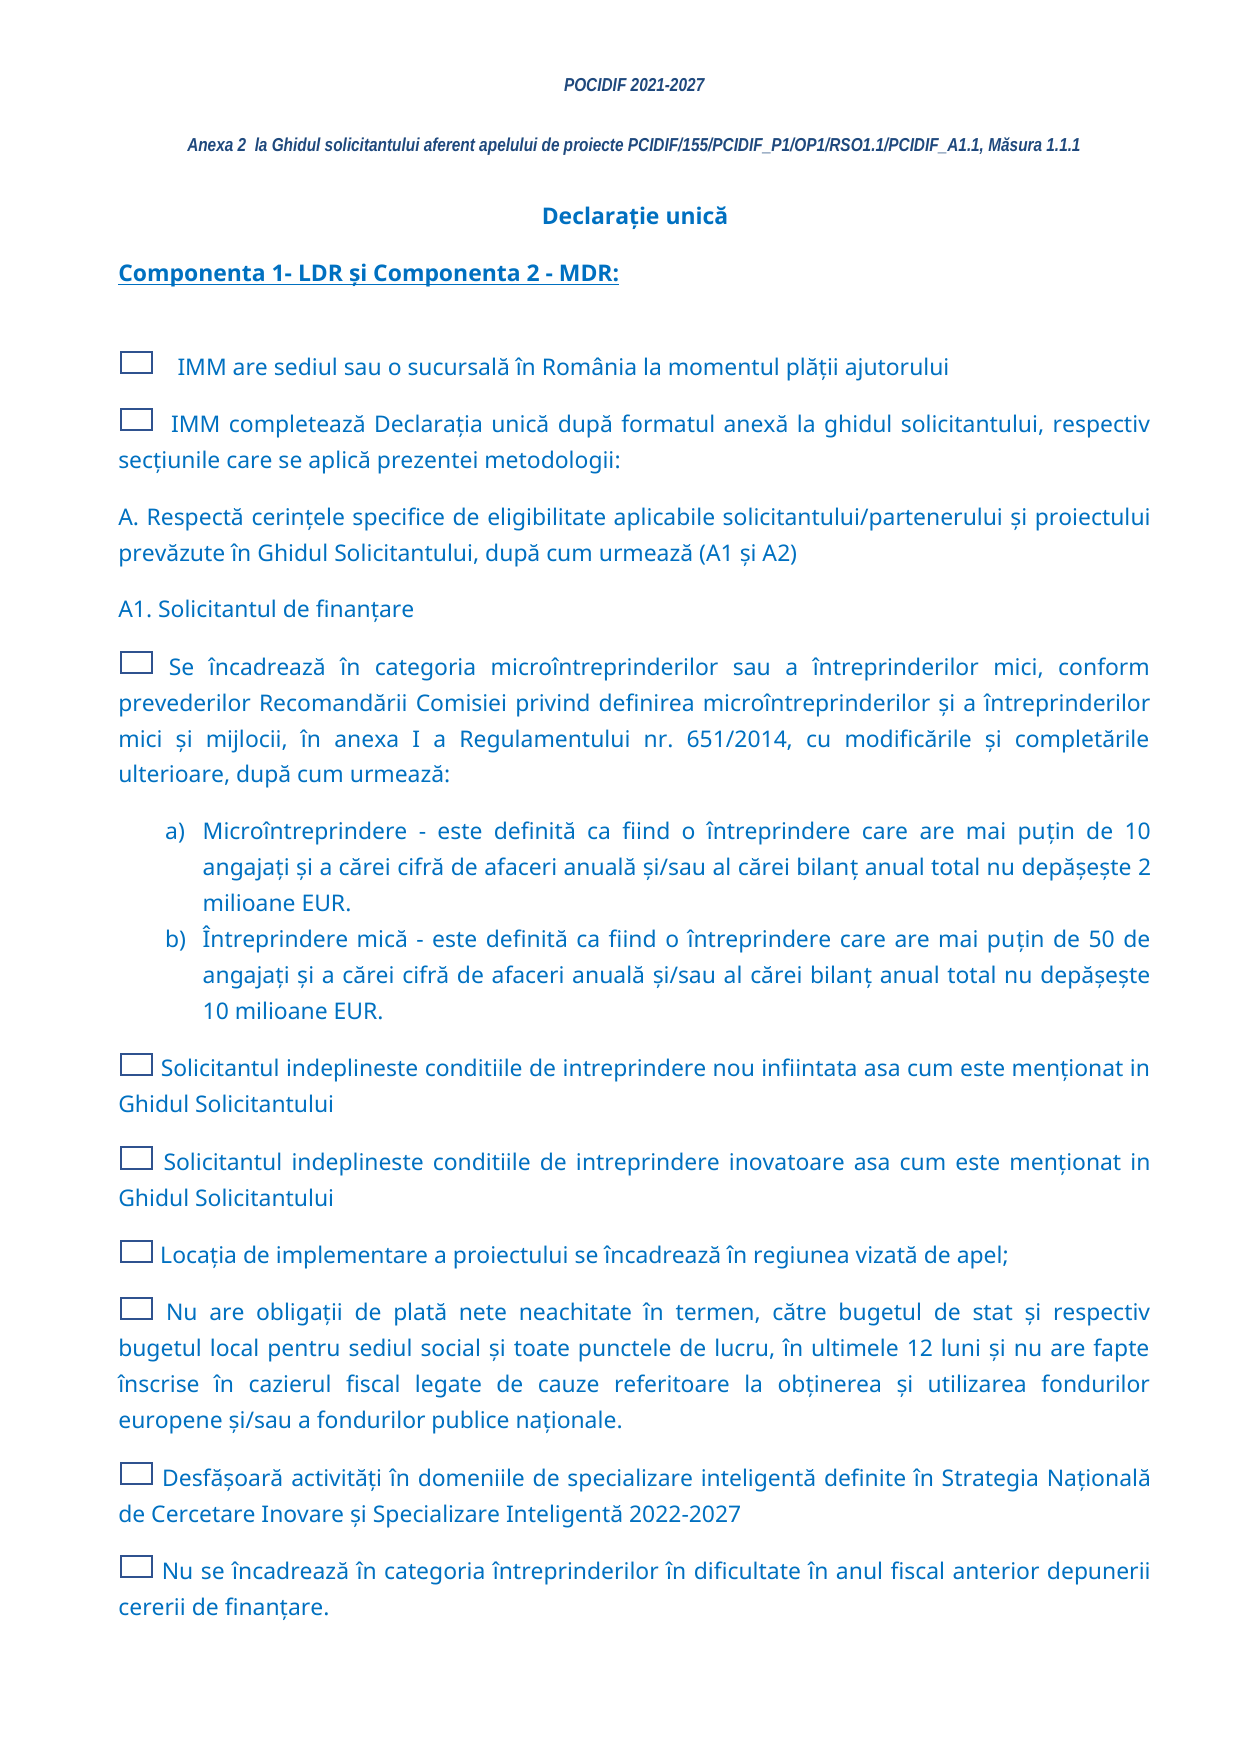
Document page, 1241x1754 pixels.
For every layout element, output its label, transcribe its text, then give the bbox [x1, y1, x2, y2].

text A1. Solicitantul de finanțare [118, 593, 1152, 624]
text Componenta 1- LDR și Componenta 2 - MDR: [118, 257, 1152, 288]
text IMM are sediul sau o sucursală în România la momentul plății ajutorului [118, 350, 1152, 382]
list Microîntreprindere - este definită ca fiind o întreprindere care are mai puţin de 10 angajaţi și a cărei cifră de afaceri anuală și/sau al cărei bilanţ anual total nu depășește 2 milioane EUR. [165, 815, 1152, 918]
text Solicitantul indeplineste conditiile de intreprindere inovatoare asa cum este menționat in Ghidul Solicitantului [118, 1145, 1152, 1213]
text Locația de implementare a proiectului se încadrează în regiunea vizată de apel; [118, 1238, 1152, 1270]
text Solicitantul indeplineste conditiile de intreprindere nou infiintata asa cum este menționat in Ghidul Solicitantului [118, 1052, 1152, 1119]
text A. Respectă cerințele specifice de eligibilitate aplicabile solicitantului/partenerului și proiectului prevăzute în Ghidul Solicitantului, după cum urmează (A1 și A2) [118, 501, 1152, 568]
text Desfășoară activități în domeniile de specializare inteligentă definite în Strategia Națională de Cercetare Inovare și Specializare Inteligentă 2022-2027 [118, 1461, 1152, 1529]
list Întreprindere mică - este definită ca fiind o întreprindere care are mai puţin de 50 de angajaţi și a cărei cifră de afaceri anuală și/sau al cărei bilanţ anual total nu depășește 10 milioane EUR. [165, 923, 1152, 1026]
text IMM completează Declarația unică după formatul anexă la ghidul solicitantului, respectiv secțiunile care se aplică prezentei metodologii: [118, 407, 1152, 475]
text Nu are obligații de plată nete neachitate în termen, către bugetul de stat și respectiv bugetul local pentru sediul social și toate punctele de lucru, în ultimele 12 luni și nu are fapte înscrise în cazierul fiscal legate de cauze referitoare la obținerea și utilizarea fondurilor europene și/sau a fondurilor publice naționale. [118, 1296, 1152, 1435]
text Nu se încadrează în categoria întreprinderilor în dificultate în anul fiscal anterior depunerii cererii de finanțare. [118, 1554, 1152, 1622]
text Se încadrează în categoria microîntreprinderilor sau a întreprinderilor mici, conform prevederilor Recomandării Comisiei privind definirea microîntreprinderilor și a întreprinderilor mici și mijlocii, în anexa I a Regulamentului nr. 651/2014, cu modificările și completările ulterioare, după cum urmează: [118, 650, 1152, 790]
text Declarație unică [118, 200, 1152, 232]
